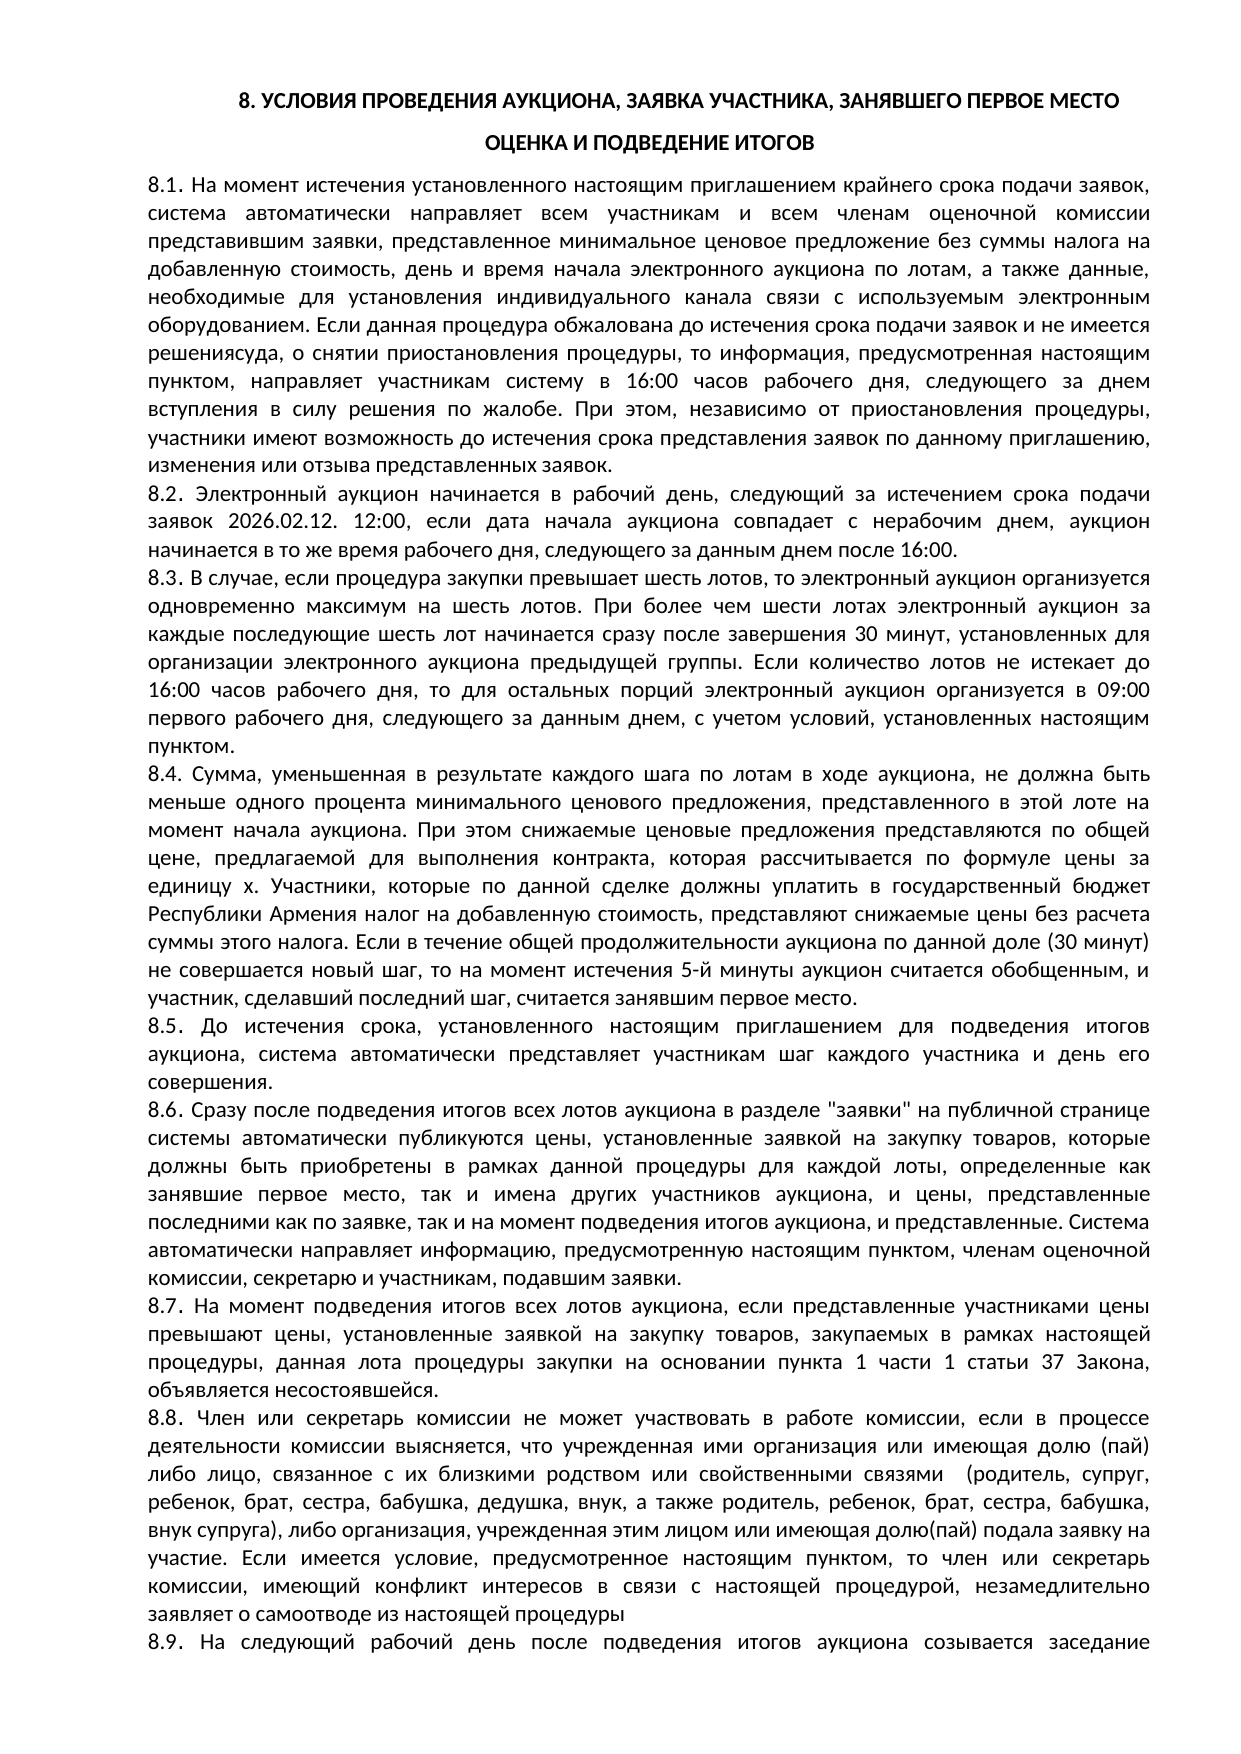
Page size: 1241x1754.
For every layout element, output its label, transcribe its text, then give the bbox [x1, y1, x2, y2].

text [148, 1627, 1152, 1656]
text 8.5․ До истечения срока, установленного настоящим приглашением для подведения итогов аукциона, система автоматически представляет участникам шаг каждого участника и день его совершения. [148, 1011, 1152, 1095]
text 8. УСЛОВИЯ ПРОВЕДЕНИЯ АУКЦИОНА, ЗАЯВКА УЧАСТНИКА, ЗАНЯВШЕГО ПЕРВОЕ МЕСТО ОЦЕНКА И ПОДВЕДЕНИЕ ИТОГОВ [148, 86, 1152, 156]
text 8.3․ В случае, если процедура закупки превышает шесть лотов, то электронный аукцион организуется одновременно максимум на шесть лотов. При более чем шести лотах электронный аукцион за каждые последующие шесть лот начинается сразу после завершения 30 минут, установленных для организации электронного аукциона предыдущей группы. Если количество лотов не истекает до 16:00 часов рабочего дня, то для остальных порций электронный аукцион организуется в 09:00 первого рабочего дня, следующего за данным днем, с учетом условий, установленных настоящим пунктом. [148, 563, 1152, 759]
text 8.4. Сумма, уменьшенная в результате каждого шага по лотам в ходе аукциона, не должна быть меньше одного процента минимального ценового предложения, представленного в этой лоте на момент начала аукциона. При этом снижаемые ценовые предложения представляются по общей цене, предлагаемой для выполнения контракта, которая рассчитывается по формуле цены за единицу x. Участники, которые по данной сделке должны уплатить в государственный бюджет Республики Армения налог на добавленную стоимость, представляют снижаемые цены без расчета суммы этого налога. Если в течение общей продолжительности аукциона по данной доле (30 минут) не совершается новый шаг, то на момент истечения 5-й минуты аукцион считается обобщенным, и участник, сделавший последний шаг, считается занявшим первое место. [148, 759, 1152, 1011]
text 8.1․ На момент истечения установленного настоящим приглашением крайнего срока подачи заявок, система автоматически направляет всем участникам и всем членам оценочной комиссии представившим заявки, представленное минимальное ценовое предложение без суммы налога на добавленную стоимость, день и время начала электронного аукциона по лотам, а также данные, необходимые для установления индивидуального канала связи с используемым электронным оборудованием. Если данная процедура обжалована до истечения срока подачи заявок и не имеется решениясуда, о снятии приостановления процедуры, то информация, предусмотренная настоящим пунктом, направляет участникам систему в 16:00 часов рабочего дня, следующего за днем вступления в силу решения по жалобе. При этом, независимо от приостановления процедуры, участники имеют возможность до истечения срока представления заявок по данному приглашению, изменения или отзыва представленных заявок. [148, 170, 1152, 479]
text 8.2․ Электронный аукцион начинается в рабочий день, следующий за истечением срока подачи заявок 2026.02.12. 12:00 , если дата начала аукциона совпадает с нерабочим днем, аукцион начинается в то же время рабочего дня, следующего за данным днем после 16:00. [148, 479, 1152, 563]
text 8.8․ Член или секретарь комиссии не может участвовать в работе комиссии, если в процессе деятельности комиссии выясняется, что учрежденная ими организация или имеющая долю (пай) либо лицо, связанное с их близкими родством или свойственными связями (родитель, супруг, ребенок, брат, сестра, бабушка, дедушка, внук, а также родитель, ребенок, брат, сестра, бабушка, внук супруга), либо организация, учрежденная этим лицом или имеющая долю(пай) подала заявку на участие. Если имеется условие, предусмотренное настоящим пунктом, то член или секретарь комиссии, имеющий конфликт интересов в связи с настоящей процедурой, незамедлительно заявляет о самоотводе из настоящей процедуры [148, 1403, 1152, 1627]
text 8.7․ На момент подведения итогов всех лотов аукциона, если представленные участниками цены превышают цены, установленные заявкой на закупку товаров, закупаемых в рамках настоящей процедуры, данная лота процедуры закупки на основании пункта 1 части 1 статьи 37 Закона, объявляется несостоявшейся. [148, 1291, 1152, 1403]
text 8.6․ Сразу после подведения итогов всех лотов аукциона в разделе "заявки" на публичной странице системы автоматически публикуются цены, установленные заявкой на закупку товаров, которые должны быть приобретены в рамках данной процедуры для каждой лоты, определенные как занявшие первое место, так и имена других участников аукциона, и цены, представленные последними как по заявке, так и на момент подведения итогов аукциона, и представленные. Система автоматически направляет информацию, предусмотренную настоящим пунктом, членам оценочной комиссии, секретарю и участникам, подавшим заявки. [148, 1095, 1152, 1291]
